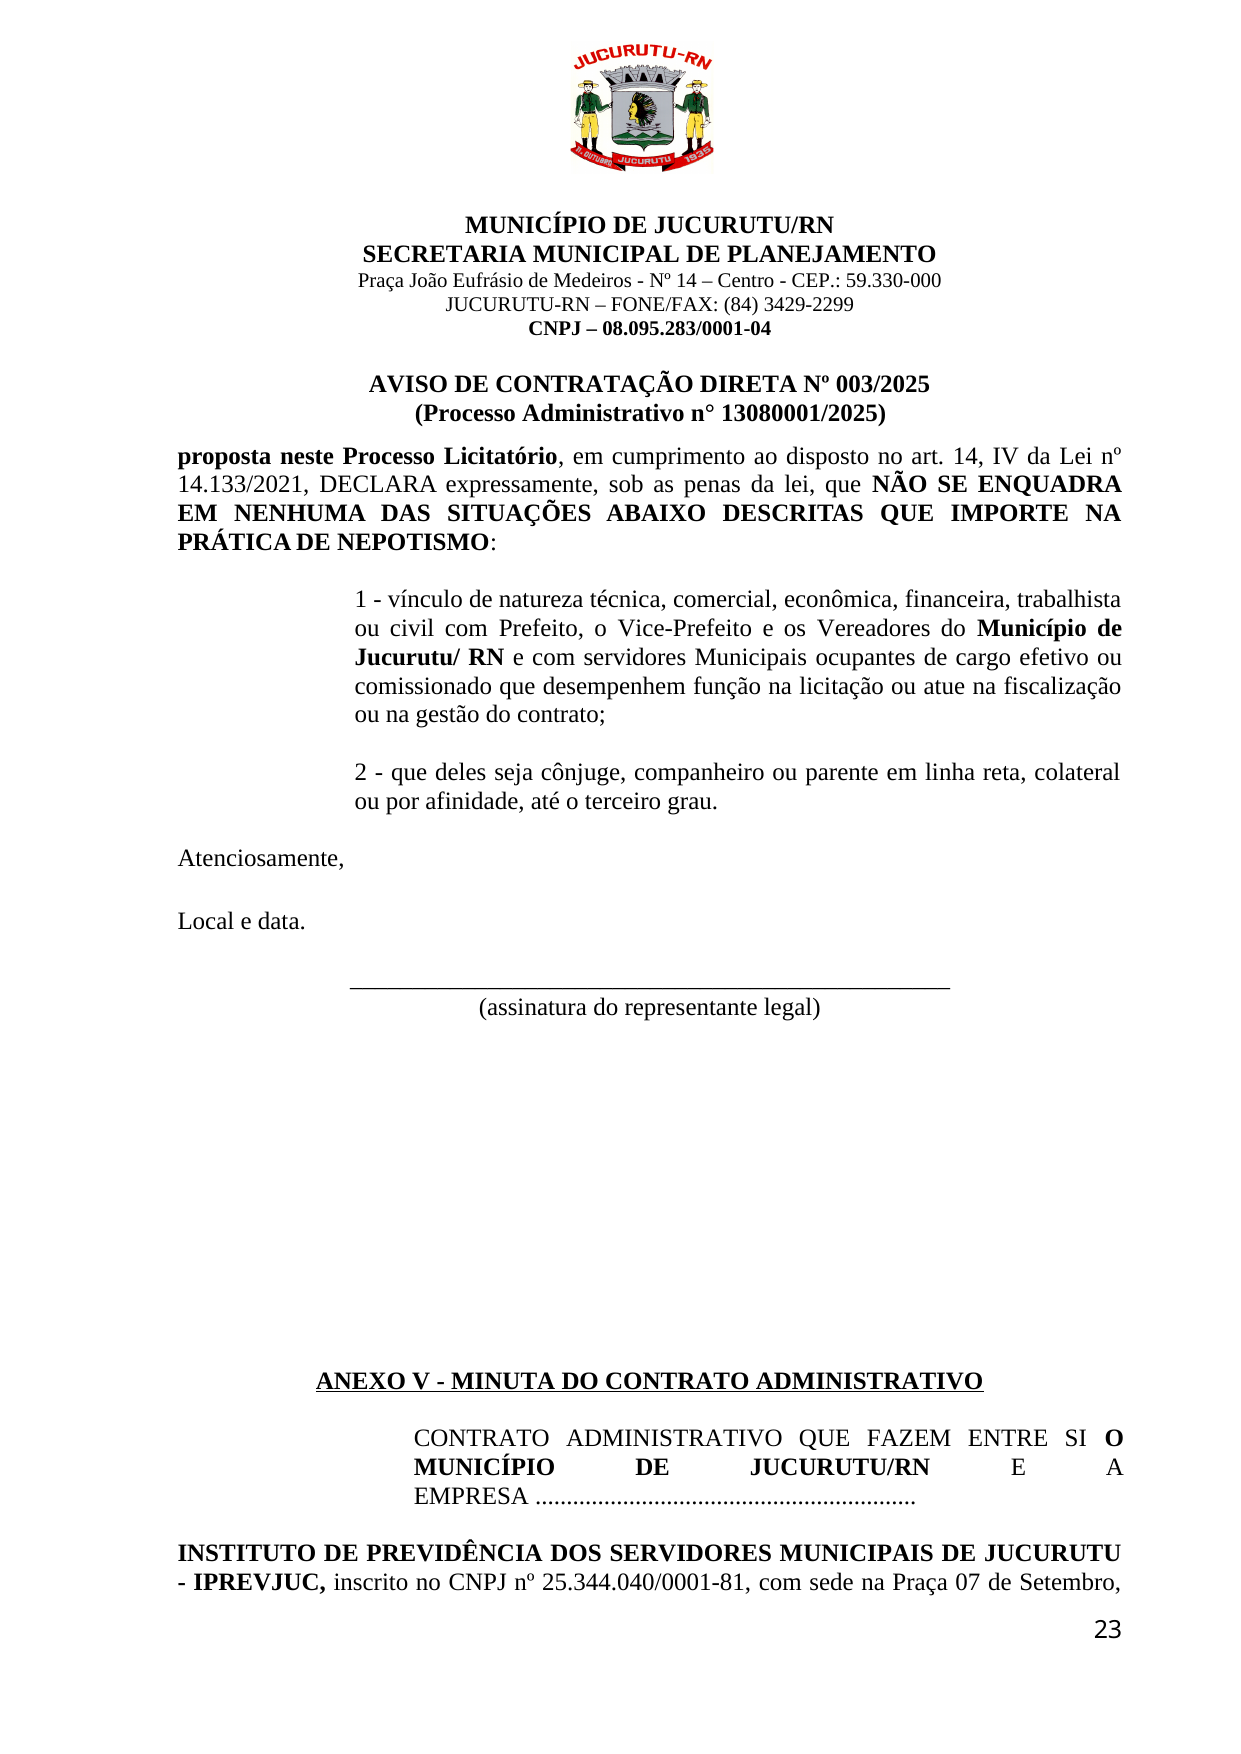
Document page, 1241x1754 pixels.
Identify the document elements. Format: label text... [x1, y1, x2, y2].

text 1 - vínculo de natureza técnica, comercial, econômica, financeira, trabalhista ou civil com Prefeito, o Vice-Prefeito e os Vereadores do Município de Jucurutu/ RN e com servidores Municipais ocupantes de cargo efetivo ou comissionado que desempenhem função na licitação ou atue na fiscalização ou na gestão do contrato; [354, 584, 1122, 728]
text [177, 441, 1122, 556]
text CONTRATO ADMINISTRATIVO QUE FAZEM ENTRE SI O MUNICÍPIO DE JUCURUTU/RN E A EMPRESA ............................................................. [413, 1423, 1124, 1510]
text Local e data. [177, 906, 1122, 935]
text ________________________________________________ [177, 963, 1122, 992]
text Atenciosamente, [177, 843, 1122, 872]
list ANEXO V - MINUTA DO CONTRATO ADMINISTRATIVO [177, 1366, 1122, 1395]
text 2 - que deles seja cônjuge, companheiro ou parente em linha reta, colateral ou por afinidade, até o terceiro grau. [354, 757, 1122, 814]
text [177, 1538, 1122, 1596]
text (assinatura do representante legal) [177, 992, 1122, 1021]
